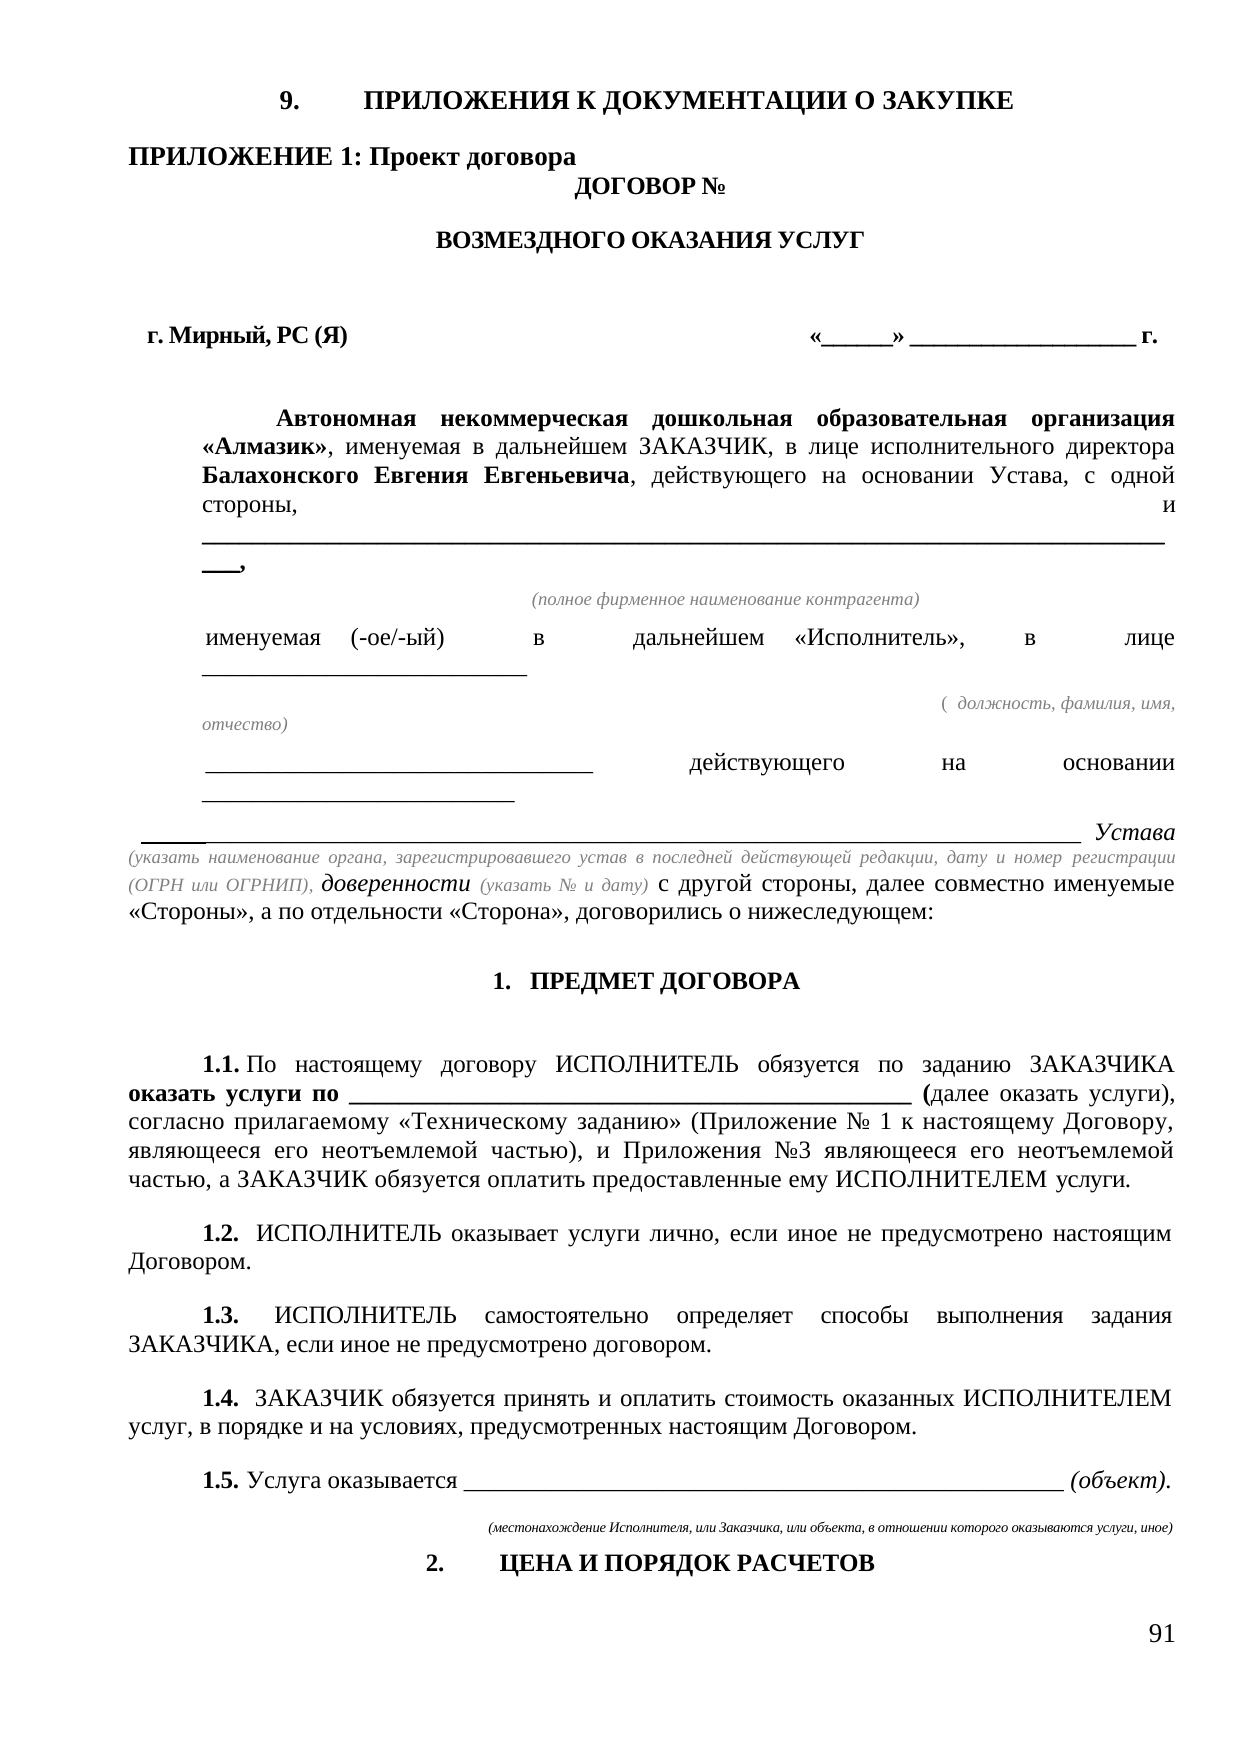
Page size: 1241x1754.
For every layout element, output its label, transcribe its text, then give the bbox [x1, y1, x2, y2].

text Автономная некоммерческая дошкольная образовательная организация «Алмазик», именуемая в дальнейшем ЗАКАЗЧИК, в лице исполнительного директора Балахонского Евгения Евгеньевича, действующего на основании Устава, с одной стороны, и ________________________________________________________________________________, [202, 403, 1176, 575]
list ЦЕНА И ПОРЯДОК РАСЧЕТОВ [128, 1548, 1173, 1576]
text (должность, фамилия, имя, отчество) [202, 692, 1176, 735]
list ПРЕДМЕТ ДОГОВОРА [120, 966, 1173, 995]
text г. Мирный, РС (Я) «______» ___________________ г. [129, 320, 1176, 349]
text _______________________________ действующего на основании _________________________ [202, 747, 1176, 805]
list Услуга оказывается ________________________________________________ (объект). [128, 1465, 1173, 1494]
text ВОЗМЕЗДНОГО ОКАЗАНИЯ УСЛУГ [402, 225, 899, 254]
list ИСПОЛНИТЕЛЬ самостоятельно определяет способы выполнения задания ЗАКАЗЧИКА, если иное не предусмотрено договором. [128, 1300, 1173, 1358]
text Приложения к документации о закупке [128, 84, 1176, 115]
list ПРИЛОЖЕНИЕ 1: Проект договора [128, 140, 1176, 171]
list По настоящему договору ИСПОЛНИТЕЛЬ обязуется по заданию ЗАКАЗЧИКА оказать услуги по _____________________________________________ (далее оказать услуги), согласно прилагаемому «Техническому заданию» (Приложение № 1 к настоящему Договору, являющееся его неотъемлемой частью), и Приложения №3 являющееся его неотъемлемой частью, а ЗАКАЗЧИК обязуется оплатить предоставленные ему ИСПОЛНИТЕЛЕМ услуги. [128, 1049, 1176, 1193]
text (местонахождение Исполнителя, или Заказчика, или объекта, в отношении которого оказываются услуги, иное) [158, 1519, 1173, 1548]
text ______________________________________________________________________ Устава (указать наименование органа, зарегистрировавшего устав в последней действующей редакции, дату и номер регистрации (ОГРН или ОГРНИП), доверенности (указать № и дату) с другой стороны, далее совместно именуемые «Стороны», а по отдельности «Сторона», договорились о нижеследующем: [128, 817, 1176, 925]
list ИСПОЛНИТЕЛЬ оказывает услуги лично, если иное не предусмотрено настоящим Договором. [128, 1218, 1173, 1275]
text именуемая (-ое/-ый) в дальнейшем «Исполнитель», в лице __________________________ [202, 622, 1176, 679]
list ЗАКАЗЧИК обязуется принять и оплатить стоимость оказанных ИСПОЛНИТЕЛЕМ услуг, в порядке и на условиях, предусмотренных настоящим Договором. [128, 1383, 1173, 1440]
text (полное фирменное наименование контрагента) [202, 588, 1176, 609]
text ДОГОВОР № [402, 171, 899, 200]
